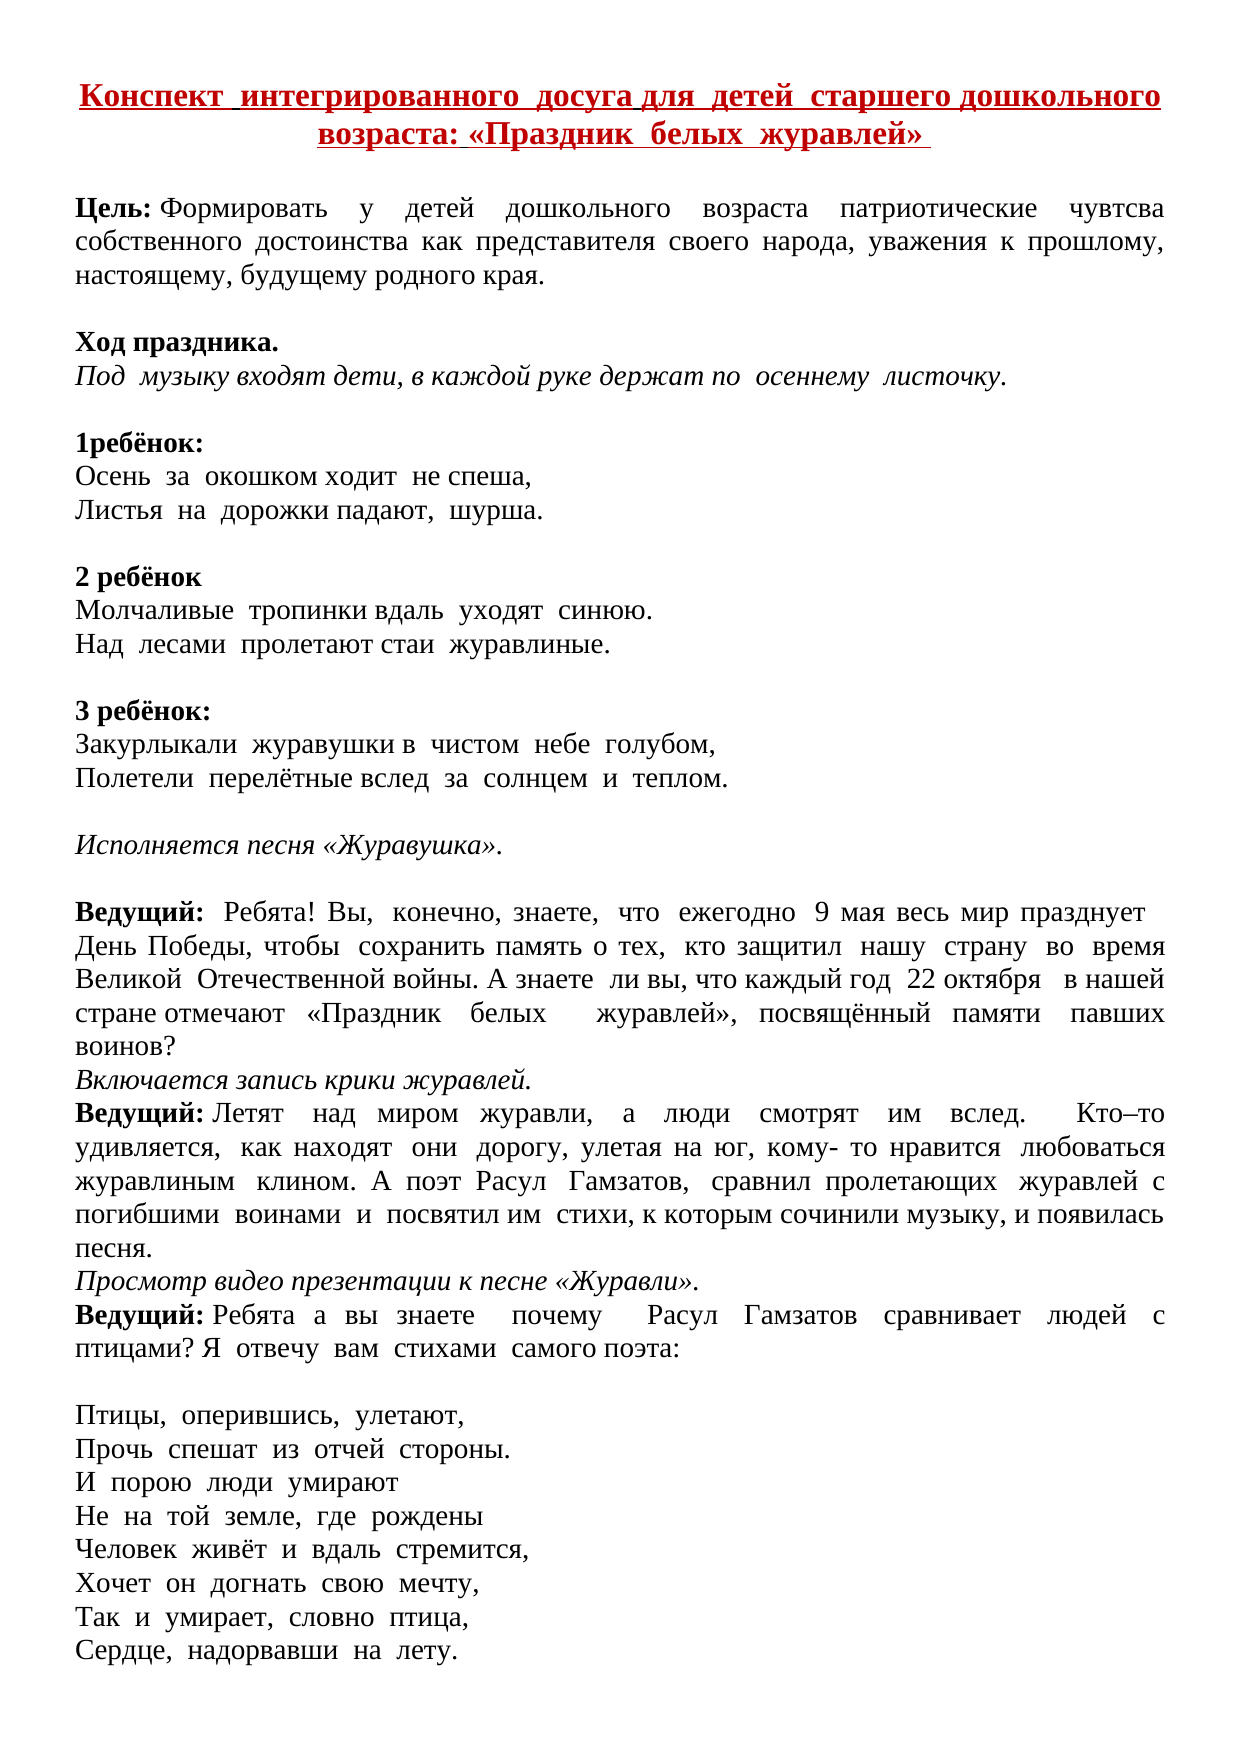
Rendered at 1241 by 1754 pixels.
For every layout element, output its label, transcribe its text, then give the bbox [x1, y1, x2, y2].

text 1ребёнок: [75, 425, 1165, 458]
text Полетели перелётные вслед за солнцем и теплом. [75, 760, 1165, 794]
text Птицы, оперившись, улетают, [75, 1397, 1165, 1431]
text Исполняется песня «Журавушка». [75, 827, 1165, 861]
text Закурлыкали журавушки в чистом небе голубом, [75, 727, 1165, 760]
text Так и умирает, словно птица, [75, 1599, 1165, 1632]
text Над лесами пролетают стаи журавлиные. [75, 626, 1165, 659]
text Ведущий: Ребята а вы знаете почему Расул Гамзатов сравнивает людей с птицами? Я отвечу вам стихами самого поэта: [75, 1297, 1165, 1364]
text Не на той земле, где рождены [75, 1498, 1165, 1532]
text 2 ребёнок [75, 559, 1165, 592]
text 3 ребёнок: [75, 693, 1165, 727]
text Человек живёт и вдаль стремится, [75, 1532, 1165, 1565]
text И порою люди умирают [75, 1464, 1165, 1498]
text Прочь спешат из отчей стороны. [75, 1431, 1165, 1464]
text Под музыку входят дети, в каждой руке держат по осеннему листочку. [75, 358, 1165, 391]
text Молчаливые тропинки вдаль уходят синюю. [75, 592, 1165, 626]
text Ведущий: Летят над миром журавли, а люди смотрят им вслед. Кто–то удивляется, как находят они дорогу, улетая на юг, кому- то нравится любоваться журавлиным клином. А поэт Расул Гамзатов, сравнил пролетающих журавлей с погибшими воинами и посвятил им стихи, к которым сочинили музыку, и появилась песня. [75, 1096, 1165, 1263]
text Ведущий: Ребята! Вы, конечно, знаете, что ежегодно 9 мая весь мир празднует День Победы, чтобы сохранить память о тех, кто защитил нашу страну во время Великой Отечественной войны. А знаете ли вы, что каждый год 22 октября в нашей стране отмечают «Праздник белых журавлей», посвящённый памяти павших воинов? [75, 894, 1165, 1062]
text Включается запись крики журавлей. [75, 1062, 1165, 1096]
text Хочет он догнать свою мечту, [75, 1565, 1165, 1599]
text Цель: Формировать у детей дошкольного возраста патриотические чувтсва собственного достоинства как представителя своего народа, уважения к прошлому, настоящему, будущему родного края. [75, 190, 1165, 291]
text Осень за окошком ходит не спеша, [75, 458, 1165, 492]
text Ход праздника. [75, 324, 1165, 358]
text Листья на дорожки падают, шурша. [75, 492, 1165, 525]
text Просмотр видео презентации к песне «Журавли». [75, 1263, 1165, 1297]
text Сердце, надорвавши на лету. [75, 1632, 1165, 1666]
text Конспект интегрированного досуга для детей старшего дошкольного возраста: «Праздник белых журавлей» [75, 75, 1165, 152]
